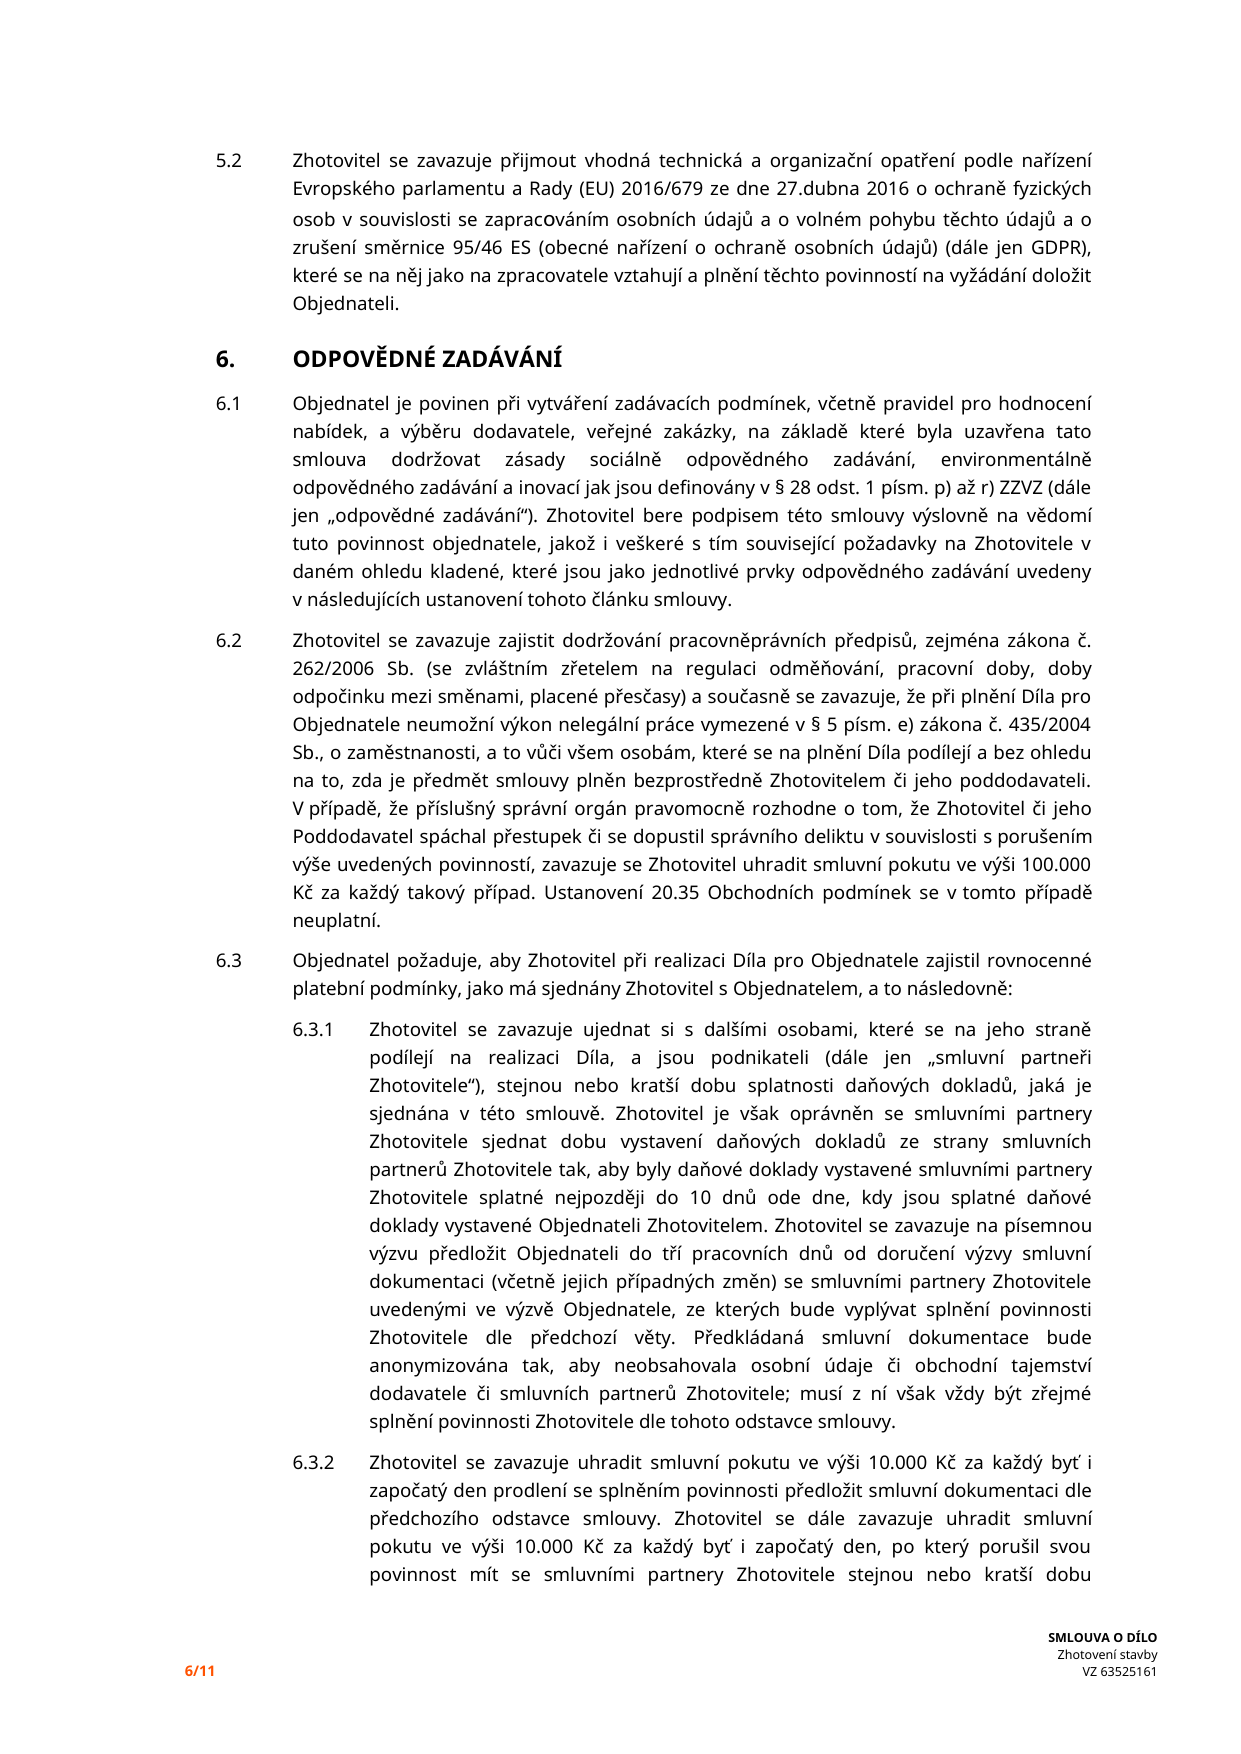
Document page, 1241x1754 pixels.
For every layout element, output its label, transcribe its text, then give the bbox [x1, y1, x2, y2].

text Zhotovitel se zavazuje zajistit dodržování pracovněprávních předpisů, zejména zákona č. 262/2006 Sb. (se zvláštním zřetelem na regulaci odměňování, pracovní doby, doby odpočinku mezi směnami, placené přesčasy) a současně se zavazuje, že při plnění Díla pro Objednatele neumožní výkon nelegální práce vymezené v § 5 písm. e) zákona č. 435/2004 Sb., o zaměstnanosti, a to vůči všem osobám, které se na plnění Díla podílejí a bez ohledu na to, zda je předmět smlouvy plněn bezprostředně Zhotovitelem či jeho poddodavateli. V případě, že příslušný správní orgán pravomocně rozhodne o tom, že Zhotovitel či jeho Poddodavatel spáchal přestupek či se dopustil správního deliktu v souvislosti s porušením výše uvedených povinností, zavazuje se Zhotovitel uhradit smluvní pokutu ve výši 100.000 Kč za každý takový případ. Ustanovení 20.35 Obchodních podmínek se v tomto případě neuplatní. [216, 627, 1093, 933]
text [292, 1449, 1093, 1587]
text Zhotovitel se zavazuje ujednat si s dalšími osobami, které se na jeho straně podílejí na realizaci Díla, a jsou podnikateli (dále jen „smluvní partneři Zhotovitele“), stejnou nebo kratší dobu splatnosti daňových dokladů, jaká je sjednána v této smlouvě. Zhotovitel je však oprávněn se smluvními partnery Zhotovitele sjednat dobu vystavení daňových dokladů ze strany smluvních partnerů Zhotovitele tak, aby byly daňové doklady vystavené smluvními partnery Zhotovitele splatné nejpozději do 10 dnů ode dne, kdy jsou splatné daňové doklady vystavené Objednateli Zhotovitelem. Zhotovitel se zavazuje na písemnou výzvu předložit Objednateli do tří pracovních dnů od doručení výzvy smluvní dokumentaci (včetně jejich případných změn) se smluvními partnery Zhotovitele uvedenými ve výzvě Objednatele, ze kterých bude vyplývat splnění povinnosti Zhotovitele dle předchozí věty. Předkládaná smluvní dokumentace bude anonymizována tak, aby neobsahovala osobní údaje či obchodní tajemství dodavatele či smluvních partnerů Zhotovitele; musí z ní však vždy být zřejmé splnění povinnosti Zhotovitele dle tohoto odstavce smlouvy. [292, 1016, 1093, 1434]
text Objednatel je povinen při vytváření zadávacích podmínek, včetně pravidel pro hodnocení nabídek, a výběru dodavatele, veřejné zakázky, na základě které byla uzavřena tato smlouva dodržovat zásady sociálně odpovědného zadávání, environmentálně odpovědného zadávání a inovací jak jsou definovány v § 28 odst. 1 písm. p) až r) ZZVZ (dále jen „odpovědné zadávání“). Zhotovitel bere podpisem této smlouvy výslovně na vědomí tuto povinnost objednatele, jakož i veškeré s tím související požadavky na Zhotovitele v daném ohledu kladené, které jsou jako jednotlivé prvky odpovědného zadávání uvedeny v následujících ustanovení tohoto článku smlouvy. [216, 390, 1093, 612]
text Objednatel požaduje, aby Zhotovitel při realizaci Díla pro Objednatele zajistil rovnocenné platební podmínky, jako má sjednány Zhotovitel s Objednatelem, a to následovně: [216, 948, 1093, 1001]
text Zhotovitel se zavazuje přijmout vhodná technická a organizační opatření podle nařízení Evropského parlamentu a Rady (EU) 2016/679 ze dne 27.dubna 2016 o ochraně fyzických osob v souvislosti se zapracováním osobních údajů a o volném pohybu těchto údajů a o zrušení směrnice 95/46 ES (obecné nařízení o ochraně osobních údajů) (dále jen GDPR), které se na něj jako na zpracovatele vztahují a plnění těchto povinností na vyžádání doložit Objednateli. [216, 147, 1093, 316]
text ODPOVĚDNÉ ZADÁVÁNÍ [216, 343, 1093, 374]
